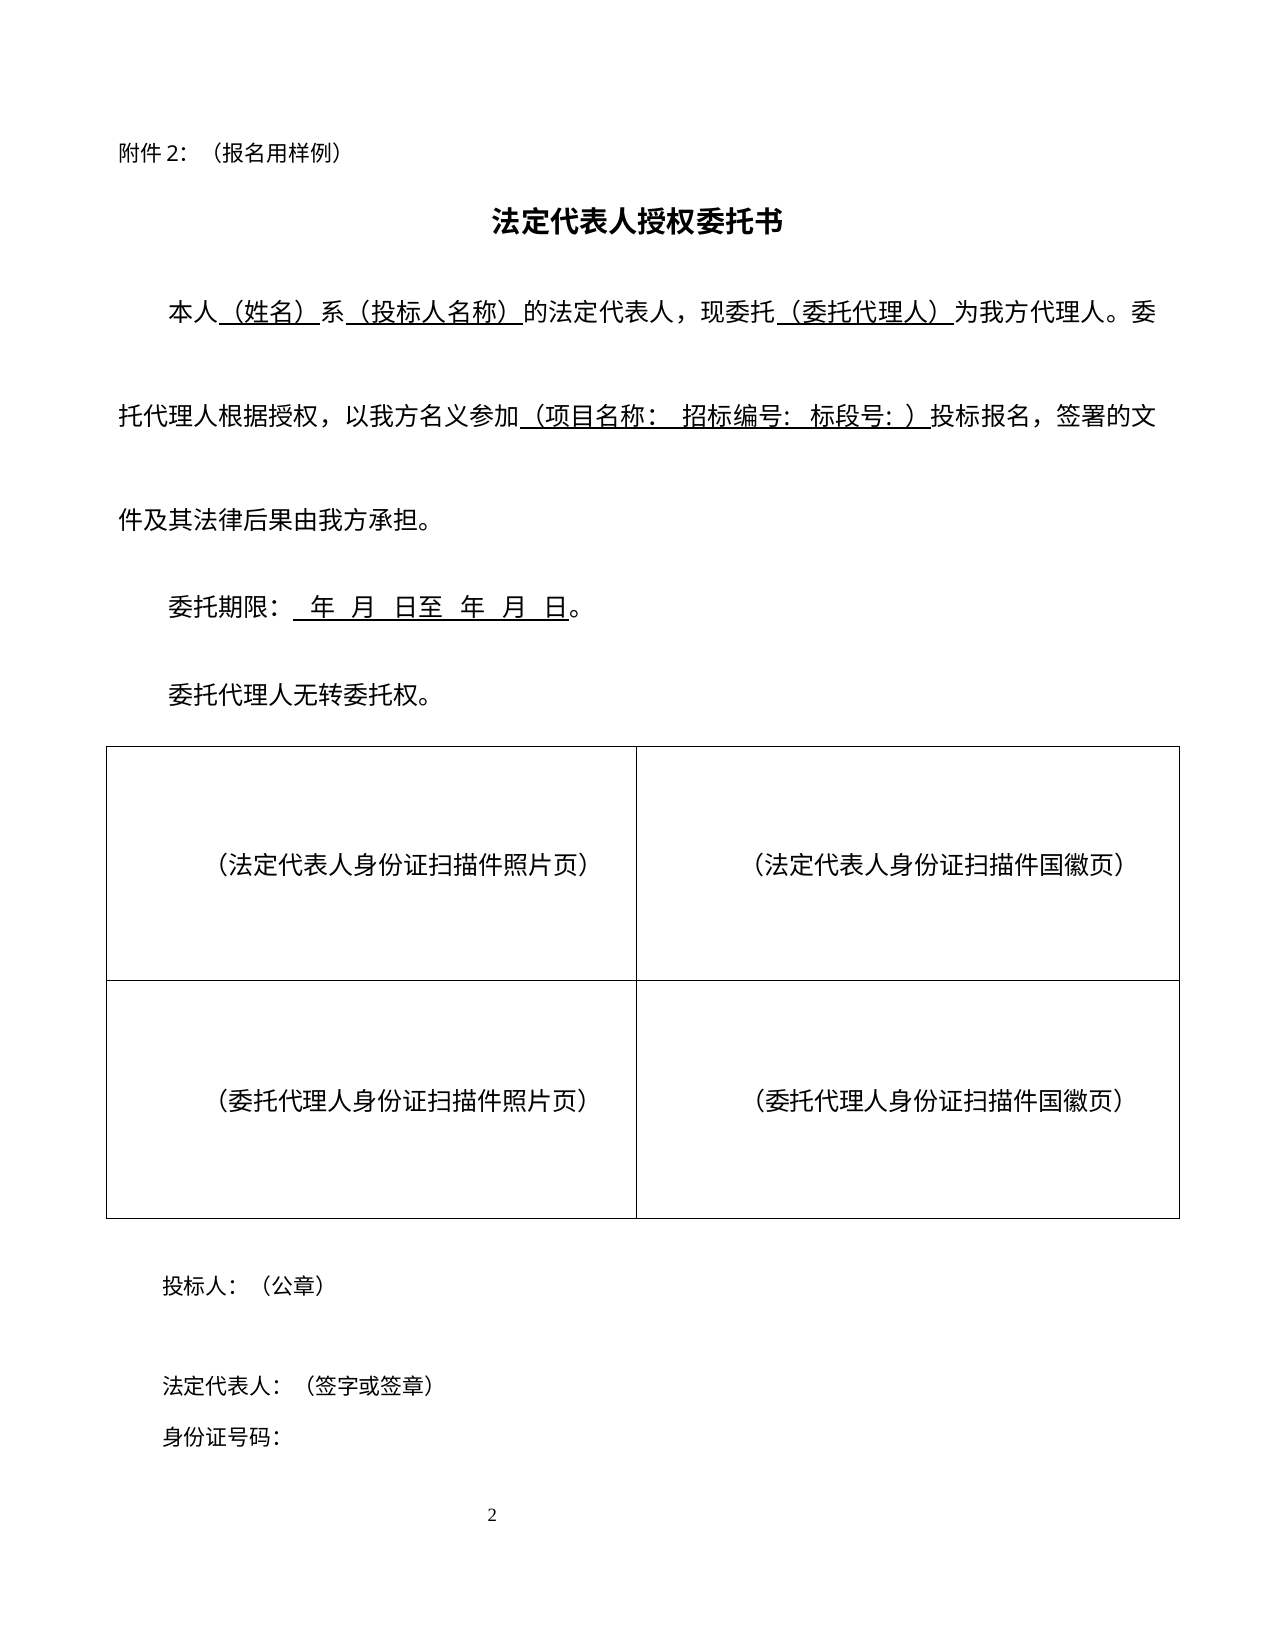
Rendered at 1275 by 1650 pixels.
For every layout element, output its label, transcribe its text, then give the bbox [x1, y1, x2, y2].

text 法定代表人：（签字或签章） [118, 1368, 1157, 1402]
text 附件2：（报名用样例） [118, 134, 1157, 169]
table_header （法定代表人身份证扫描件国徽页） [637, 747, 1179, 980]
text 身份证号码： [118, 1418, 1157, 1453]
text 本人（姓名）系（投标人名称）的法定代表人，现委托（委托代理人）为我方代理人。委托代理人根据授权，以我方名义参加（项目名称： 招标编号: 标段号: ）投标报名，签署的文件及其法律后果由我方承担。 [118, 275, 1157, 553]
text 法定代表人授权委托书 [118, 185, 1157, 254]
table_cell （委托代理人身份证扫描件国徽页） [637, 981, 1179, 1218]
text 委托期限： 年 月 日至 年 月 日。 [118, 571, 1157, 640]
text 委托代理人无转委托权。 [118, 658, 1157, 728]
table_cell （委托代理人身份证扫描件照片页） [107, 981, 636, 1218]
text 投标人：（公章） [118, 1268, 1157, 1302]
table_header （法定代表人身份证扫描件照片页） [107, 747, 636, 980]
